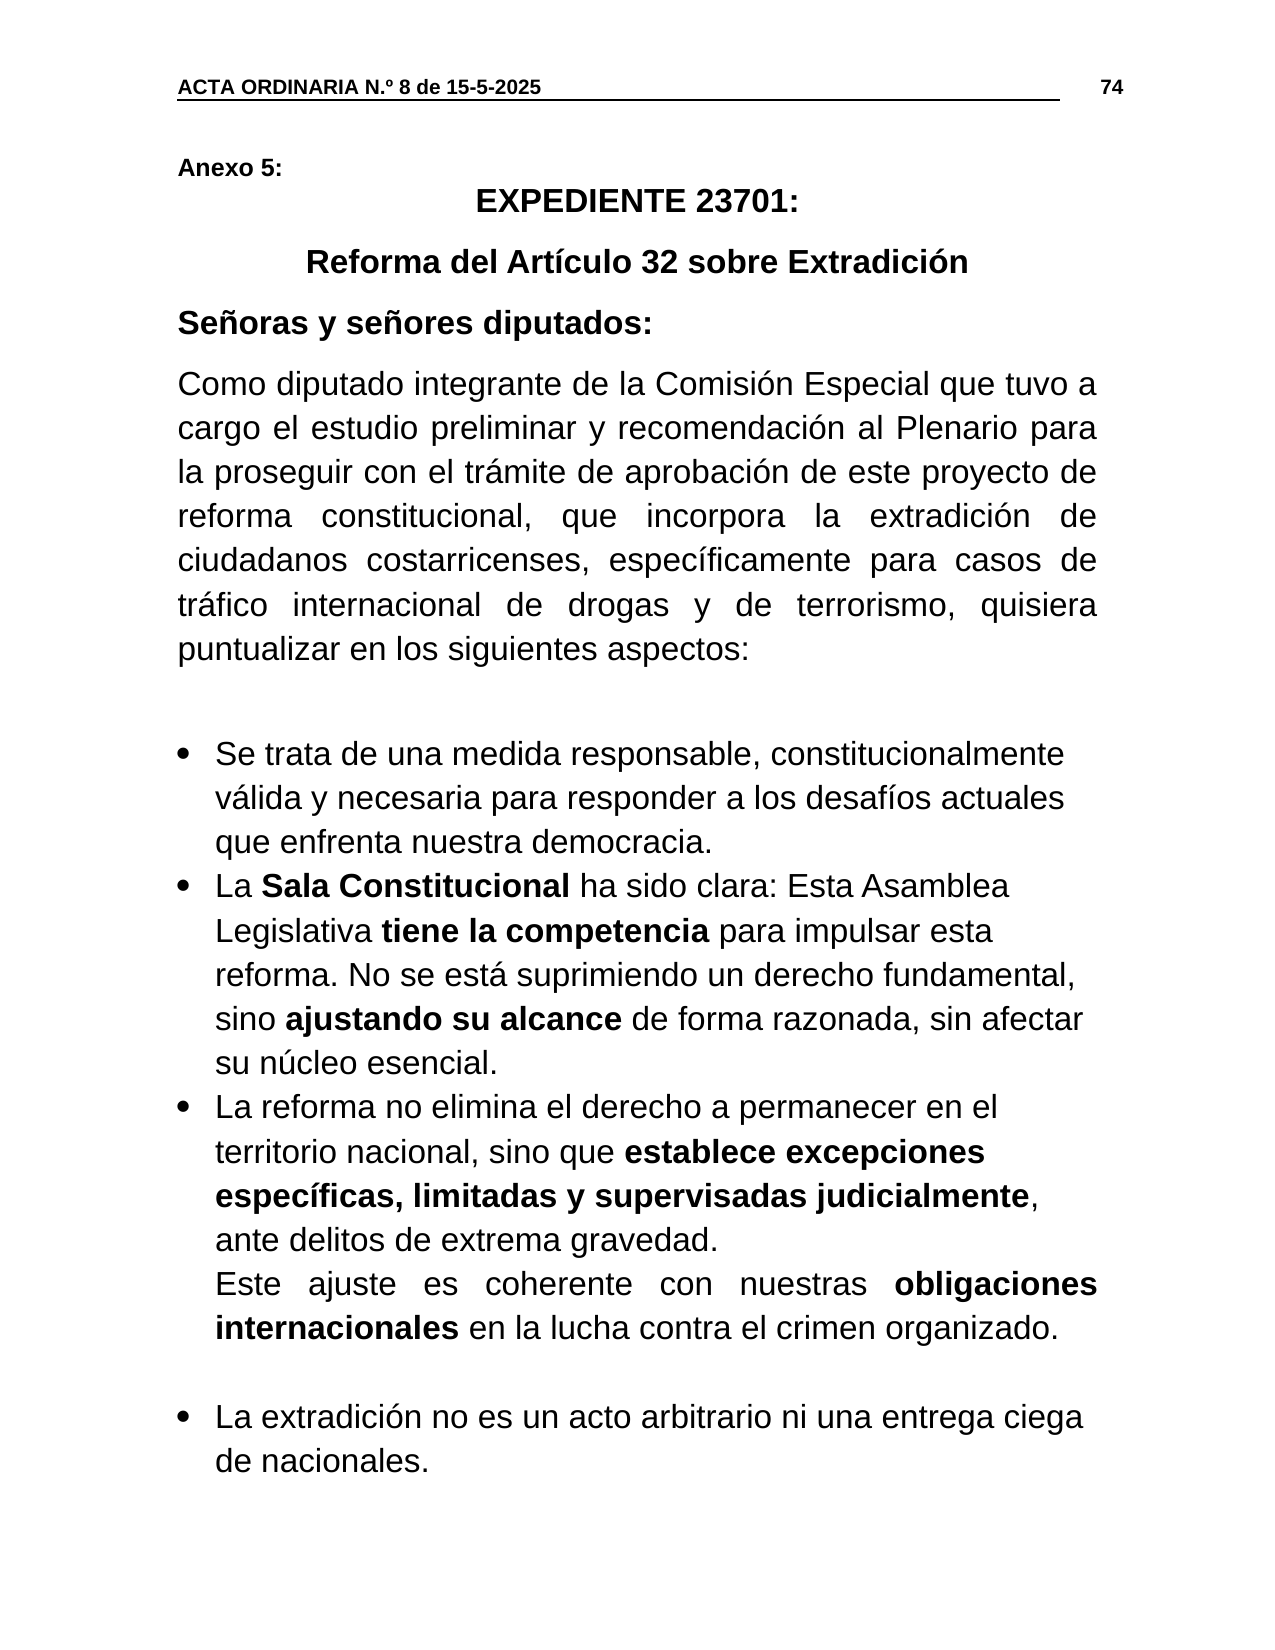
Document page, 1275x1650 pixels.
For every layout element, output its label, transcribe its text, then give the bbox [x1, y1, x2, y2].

text Reforma del Artículo 32 sobre Extradición [177, 242, 1098, 281]
text Señoras y señores diputados: [177, 303, 1098, 341]
text EXPEDIENTE 23701: [177, 181, 1098, 220]
text Como diputado integrante de la Comisión Especial que tuvo a cargo el estudio preliminar y recomendación al Plenario para la proseguir con el trámite de aprobación de este proyecto de reforma constitucional, que incorpora la extradición de ciudadanos costarricenses, específicamente para casos de tráfico internacional de drogas y de terrorismo, quisiera puntualizar en los siguientes aspectos: [177, 364, 1098, 667]
text Este ajuste es coherente con nuestras obligaciones internacionales en la lucha contra el crimen organizado. [215, 1264, 1098, 1347]
list Se trata de una medida responsable, constitucionalmente válida y necesaria para responder a los desafíos actuales que enfrenta nuestra democracia. [177, 734, 1098, 861]
list La Sala Constitucional ha sido clara: Esta Asamblea Legislativa tiene la competencia para impulsar esta reforma. No se está suprimiendo un derecho fundamental, sino ajustando su alcance de forma razonada, sin afectar su núcleo esencial. [177, 866, 1098, 1082]
list La reforma no elimina el derecho a permanecer en el territorio nacional, sino que establece excepciones específicas, limitadas y supervisadas judicialmente, ante delitos de extrema gravedad. [177, 1087, 1098, 1258]
text Anexo 5: [177, 153, 1098, 181]
list La extradición no es un acto arbitrario ni una entrega ciega de nacionales. [177, 1397, 1098, 1479]
